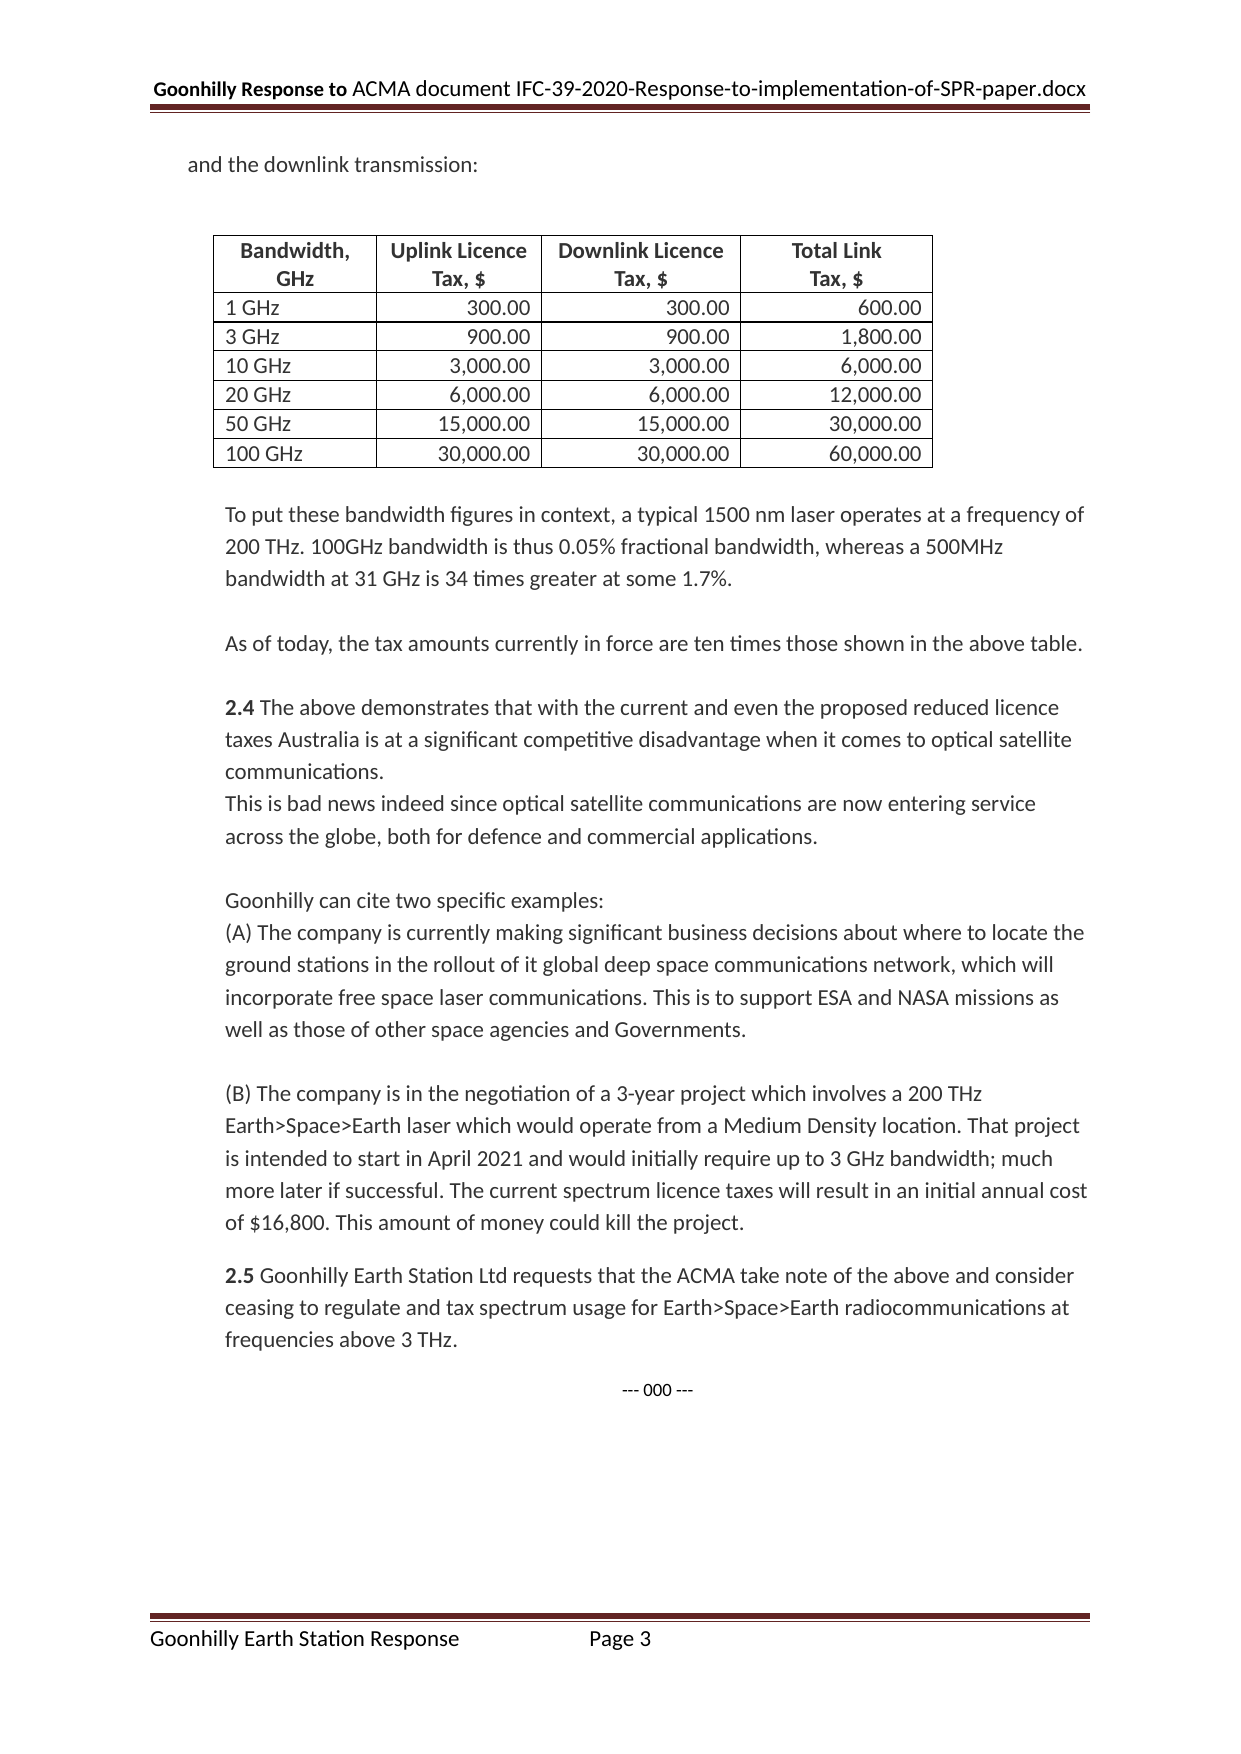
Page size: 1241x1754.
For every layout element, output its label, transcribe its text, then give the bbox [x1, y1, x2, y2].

table_header Total Link Tax, $ [741, 236, 932, 292]
table_cell 60,000.00 [741, 439, 932, 467]
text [187, 150, 1090, 210]
table_cell 3,000.00 [377, 351, 541, 379]
table_cell 50 GHz [214, 410, 376, 438]
text --- 000 --- [225, 1378, 1090, 1401]
table_cell 6,000.00 [542, 381, 740, 408]
table_header Downlink Licence Tax, $ [542, 236, 740, 292]
table_cell 15,000.00 [542, 410, 740, 438]
table_cell 12,000.00 [741, 381, 932, 408]
table_cell 10 GHz [214, 351, 376, 379]
table_cell 300.00 [542, 293, 740, 321]
table_cell 1 GHz [214, 293, 376, 321]
text To put these bandwidth figures in context, a typical 1500 nm laser operates at a frequency of 200 THz. 100GHz bandwidth is thus 0.05% fractional bandwidth, whereas a 500MHz bandwidth at 31 GHz is 34 times greater at some 1.7%. As of today, the tax amounts currently in force are ten times those shown in the above table. 2.4 The above demonstrates that with the current and even the proposed reduced licence taxes Australia is at a significant competitive disadvantage when it comes to optical satellite communications. This is bad news indeed since optical satellite communications are now entering service across the globe, both for defence and commercial applications. Goonhilly can cite two specific examples: (A) The company is currently making significant business decisions about where to locate the ground stations in the rollout of it global deep space communications network, which will incorporate free space laser communications. This is to support ESA and NASA missions as well as those of other space agencies and Governments. (B) The company is in the negotiation of a 3-year project which involves a 200 THz Earth>Space>Earth laser which would operate from a Medium Density location. That project is intended to start in April 2021 and would initially require up to 3 GHz bandwidth; much more later if successful. The current spectrum licence taxes will result in an initial annual cost of $16,800. This amount of money could kill the project. [225, 468, 1090, 1236]
table_cell 600.00 [741, 293, 932, 321]
table_cell 300.00 [377, 293, 541, 321]
table_cell 6,000.00 [377, 381, 541, 408]
table_cell 1,800.00 [741, 323, 932, 350]
table_cell 6,000.00 [741, 351, 932, 379]
table_header Uplink Licence Tax, $ [377, 236, 541, 292]
table_cell 30,000.00 [542, 439, 740, 467]
table_cell 900.00 [377, 323, 541, 350]
table_cell 15,000.00 [377, 410, 541, 438]
text 2.5 Goonhilly Earth Station Ltd requests that the ACMA take note of the above and consider ceasing to regulate and tax spectrum usage for Earth>Space>Earth radiocommunications at frequencies above 3 THz. [225, 1261, 1090, 1353]
table_cell 30,000.00 [741, 410, 932, 438]
table_cell 30,000.00 [377, 439, 541, 467]
table_cell 900.00 [542, 323, 740, 350]
table_cell 3,000.00 [542, 351, 740, 379]
table_cell 100 GHz [214, 439, 376, 467]
table_cell 20 GHz [214, 381, 376, 408]
table_header Bandwidth, GHz [214, 236, 376, 292]
table_cell 3 GHz [214, 323, 376, 350]
